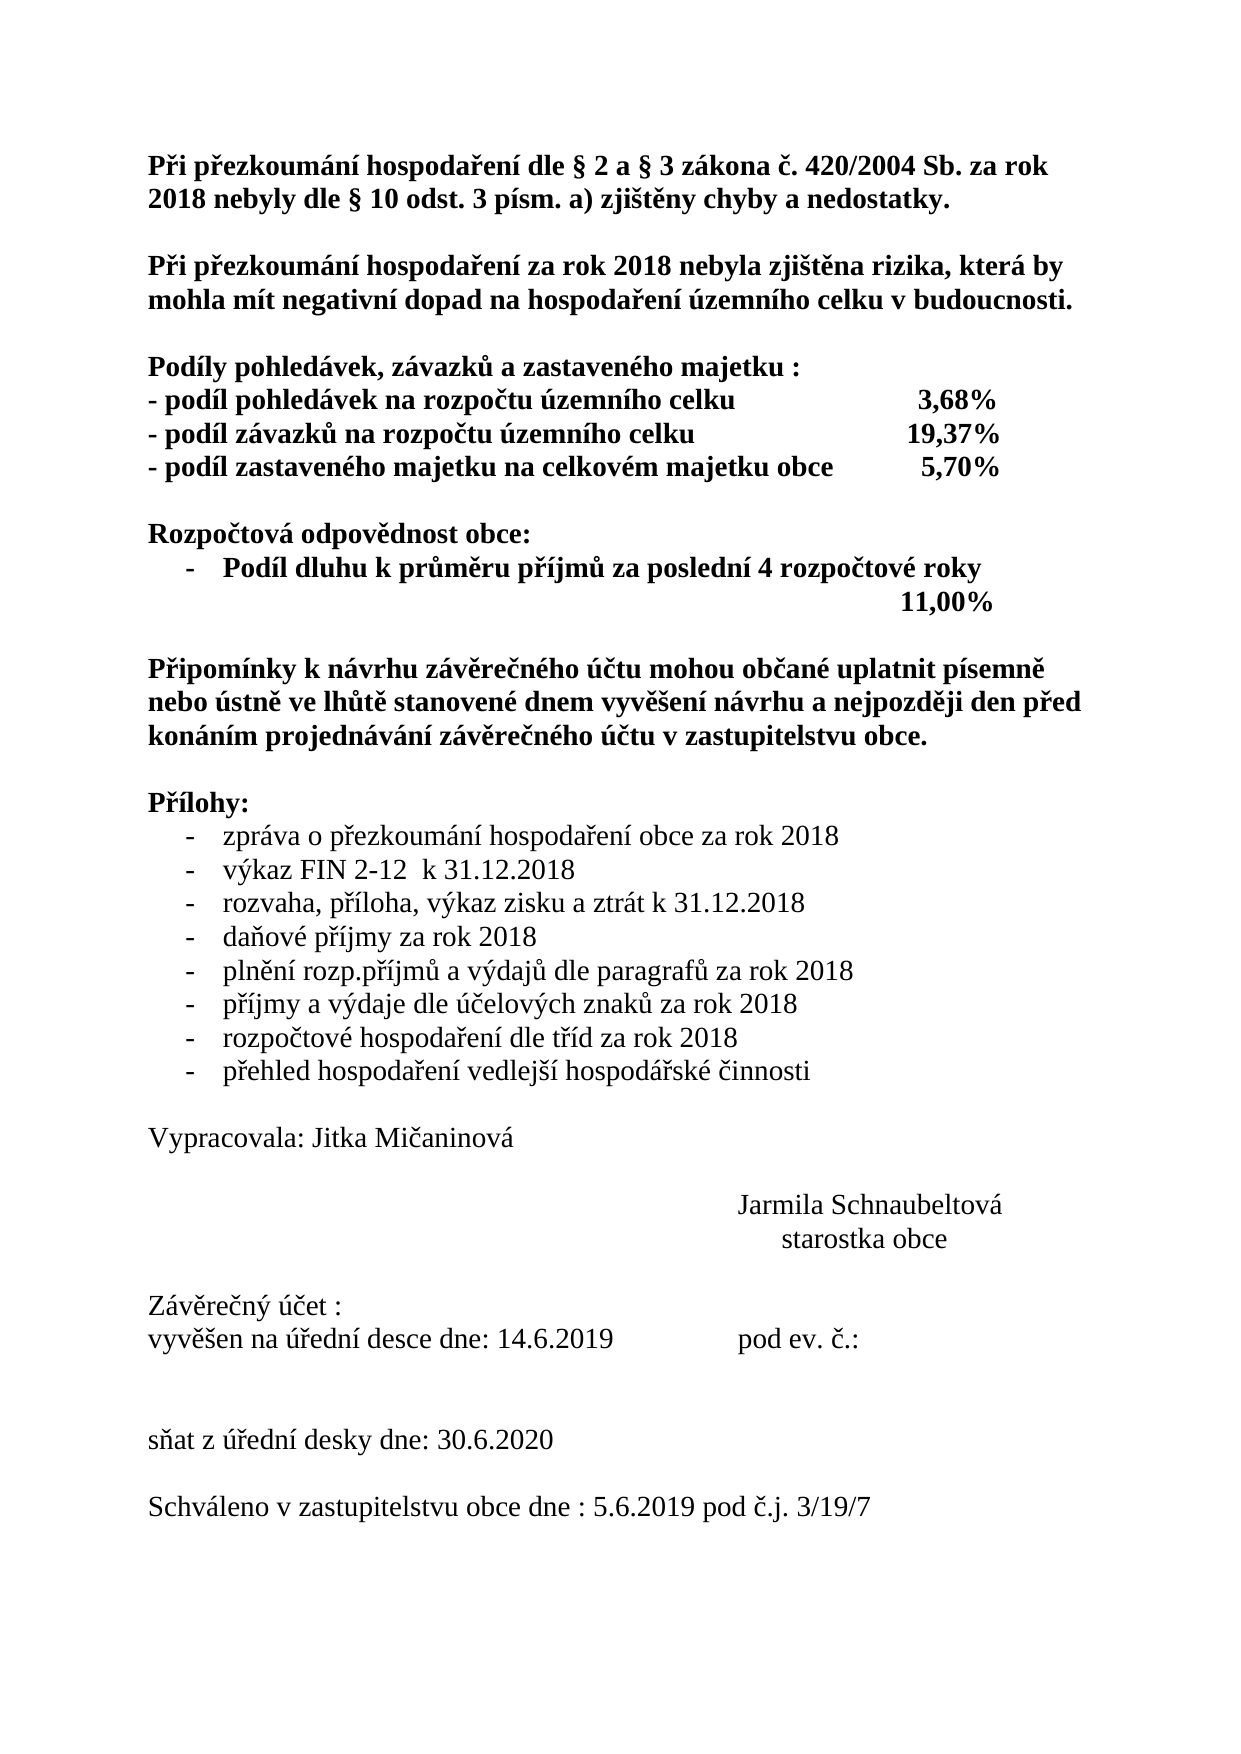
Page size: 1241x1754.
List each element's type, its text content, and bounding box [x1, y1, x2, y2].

list daňové příjmy za rok 2018 [185, 919, 1093, 953]
text Vypracovala: Jitka Mičaninová [148, 1120, 1093, 1154]
text Při přezkoumání hospodaření dle § 2 a § 3 zákona č. 420/2004 Sb. za rok 2018 nebyly dle § 10 odst. 3 písm. a) zjištěny chyby a nedostatky. [148, 148, 1093, 215]
list výkaz FIN 2-12 k 31.12.2018 [185, 852, 1093, 886]
list přehled hospodaření vedlejší hospodářské činnosti [185, 1053, 1093, 1087]
text Přílohy: [148, 785, 1093, 818]
text Jarmila Schnaubeltová [148, 1187, 1093, 1221]
text Závěrečný účet : [148, 1288, 1093, 1322]
list zpráva o přezkoumání hospodaření obce za rok 2018 [185, 818, 1093, 852]
text Připomínky k návrhu závěrečného účtu mohou občané uplatnit písemně nebo ústně ve lhůtě stanovené dnem vyvěšení návrhu a nejpozději den před konáním projednávání závěrečného účtu v zastupitelstvu obce. [148, 651, 1093, 751]
list rozvaha, příloha, výkaz zisku a ztrát k 31.12.2018 [185, 886, 1093, 919]
text Rozpočtová odpovědnost obce: [148, 517, 1093, 550]
list Podíl dluhu k průměru příjmů za poslední 4 rozpočtové roky 11,00% [185, 550, 1093, 617]
list příjmy a výdaje dle účelových znaků za rok 2018 [185, 986, 1093, 1020]
text - podíl pohledávek na rozpočtu územního celku 3,68% [148, 382, 1093, 416]
list plnění rozp.příjmů a výdajů dle paragrafů za rok 2018 [185, 953, 1093, 986]
text Při přezkoumání hospodaření za rok 2018 nebyla zjištěna rizika, která by mohla mít negativní dopad na hospodaření územního celku v budoucnosti. [148, 248, 1093, 315]
text starostka obce [664, 1221, 1093, 1254]
list rozpočtové hospodaření dle tříd za rok 2018 [185, 1020, 1093, 1053]
text sňat z úřední desky dne: 30.6.2020 [148, 1422, 1093, 1456]
text Podíly pohledávek, závazků a zastaveného majetku : [148, 349, 1093, 382]
text vyvěšen na úřední desce dne: 14.6.2019 pod ev. č.: [148, 1322, 1093, 1355]
text - podíl závazků na rozpočtu územního celku 19,37% [148, 416, 1093, 449]
text Schváleno v zastupitelstvu obce dne : 5.6.2019 pod č.j. 3/19/7 [148, 1489, 1093, 1523]
text - podíl zastaveného majetku na celkovém majetku obce 5,70% [148, 449, 1093, 483]
